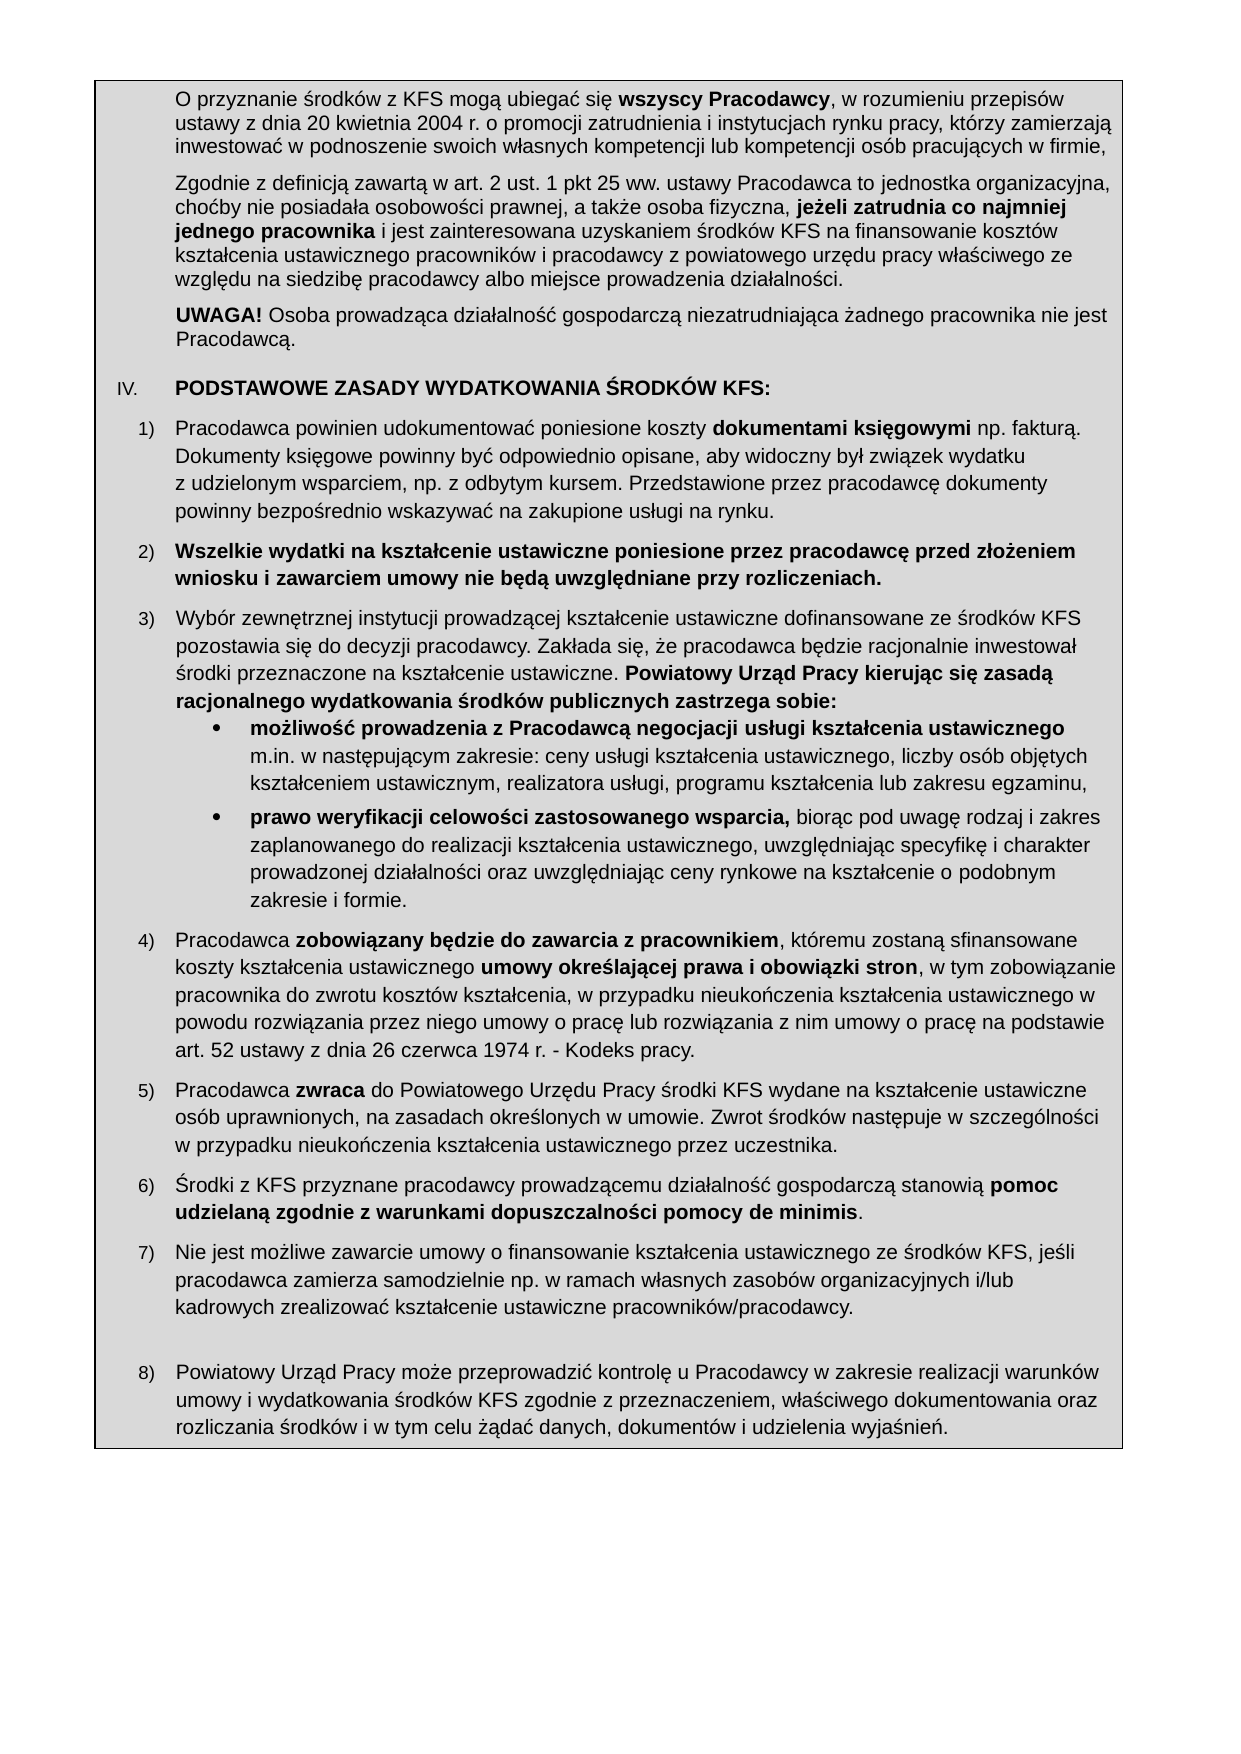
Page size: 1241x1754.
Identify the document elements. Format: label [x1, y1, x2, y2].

table_cell [96, 81, 1122, 1448]
